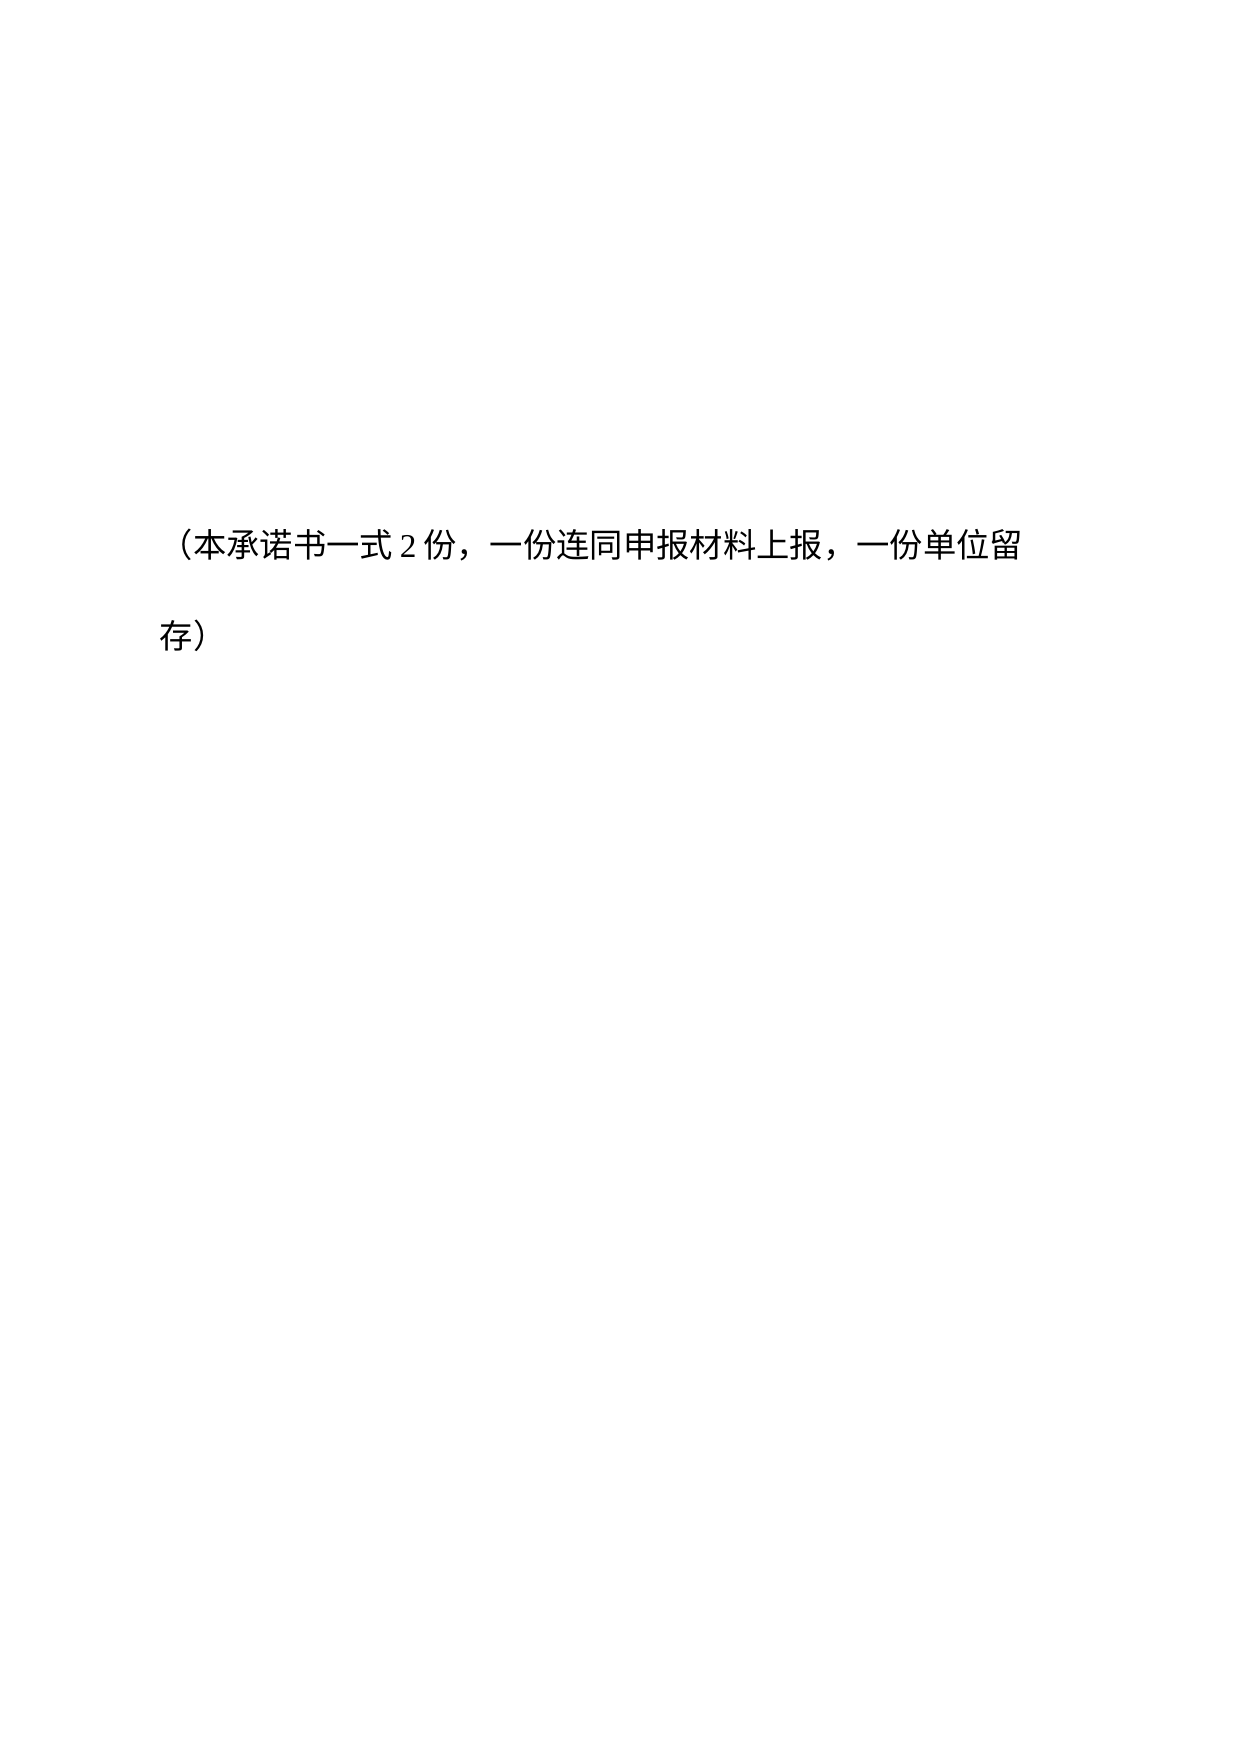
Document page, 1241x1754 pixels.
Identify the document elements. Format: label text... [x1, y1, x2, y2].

text （本承诺书一式2份，一份连同申报材料上报，一份单位留存） [159, 498, 1081, 679]
